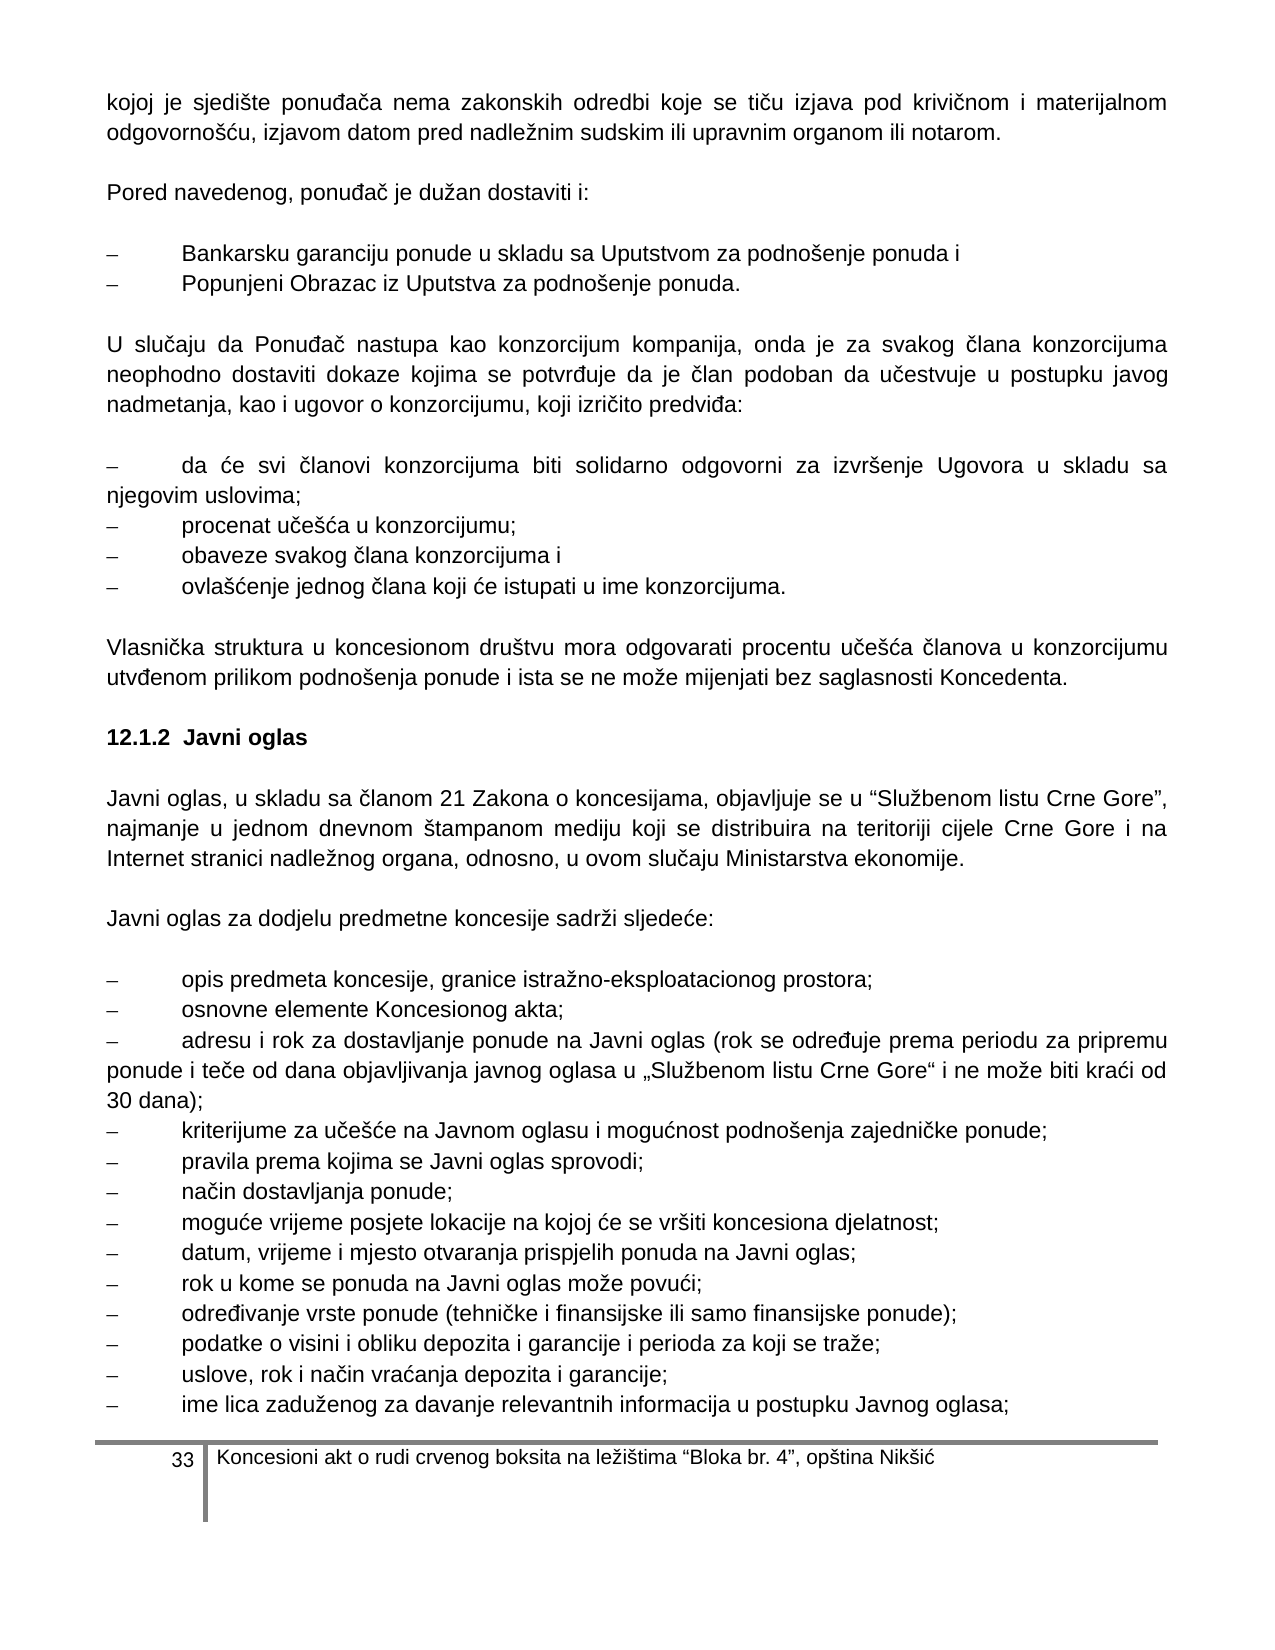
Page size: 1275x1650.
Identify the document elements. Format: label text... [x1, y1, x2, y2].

list opis predmeta koncesije, granice istražno-eksploatacionog prostora; [106, 966, 1169, 992]
list datum, vrijeme i mjesto otvaranja prispjelih ponuda na Javni oglas; [106, 1239, 1169, 1266]
list adresu i rok za dostavljanje ponude na Javni oglas (rok se određuje prema periodu za pripremu ponude i teče od dana objavljivanja javnog oglasa u „Službenom listu Crne Gore“ i ne može biti kraći od 30 dana); [106, 1027, 1169, 1113]
list obaveze svakog člana konzorcijuma i [106, 542, 1169, 569]
subtitle 12.1.2 Javni oglas [106, 724, 1169, 751]
text Pored navedenog, ponuđač je dužan dostaviti i: [106, 179, 1169, 206]
list određivanje vrste ponude (tehničke i finansijske ili samo finansijske ponude); [106, 1300, 1169, 1326]
text U slučaju da Ponuđač nastupa kao konzorcijum kompanija, onda je za svakog člana konzorcijuma neophodno dostaviti dokaze kojima se potvrđuje da je član podoban da učestvuje u postupku javog nadmetanja, kao i ugovor o konzorcijumu, koji izričito predviđa: [106, 331, 1169, 417]
list ovlašćenje jednog člana koji će istupati u ime konzorcijuma. [106, 573, 1169, 599]
text Javni oglas za dodjelu predmetne koncesije sadrži sljedeće: [106, 905, 1169, 932]
list pravila prema kojima se Javni oglas sprovodi; [106, 1148, 1169, 1174]
list osnovne elemente Koncesionog akta; [106, 996, 1169, 1023]
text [106, 89, 1169, 145]
list Popunjeni Obrazac iz Uputstva za podnošenje ponuda. [106, 270, 1169, 297]
list da će svi članovi konzorcijuma biti solidarno odgovorni za izvršenje Ugovora u skladu sa njegovim uslovima; [106, 452, 1169, 508]
list Bankarsku garanciju ponude u skladu sa Uputstvom za podnošenje ponuda i [106, 240, 1169, 266]
list ime lica zaduženog za davanje relevantnih informacija u postupku Javnog oglasa; [106, 1391, 1169, 1418]
list procenat učešća u konzorcijumu; [106, 512, 1169, 538]
list podatke o visini i obliku depozita i garancije i perioda za koji se traže; [106, 1330, 1169, 1357]
list način dostavljanja ponude; [106, 1178, 1169, 1205]
text Javni oglas, u skladu sa članom 21 Zakona o koncesijama, objavljuje se u “Službenom listu Crne Gore”, najmanje u jednom dnevnom štampanom mediju koji se distribuira na teritoriji cijele Crne Gore i na Internet stranici nadležnog organa, odnosno, u ovom slučaju Ministarstva ekonomije. [106, 784, 1169, 871]
list uslove, rok i način vraćanja depozita i garancije; [106, 1361, 1169, 1387]
list rok u kome se ponuda na Javni oglas može povući; [106, 1269, 1169, 1296]
list moguće vrijeme posjete lokacije na kojoj će se vršiti koncesiona djelatnost; [106, 1209, 1169, 1235]
list kriterijume za učešće na Javnom oglasu i mogućnost podnošenja zajedničke ponude; [106, 1117, 1169, 1144]
text Vlasnička struktura u koncesionom društvu mora odgovarati procentu učešća članova u konzorcijumu utvđenom prilikom podnošenja ponude i ista se ne može mijenjati bez saglasnosti Koncedenta. [106, 633, 1169, 690]
